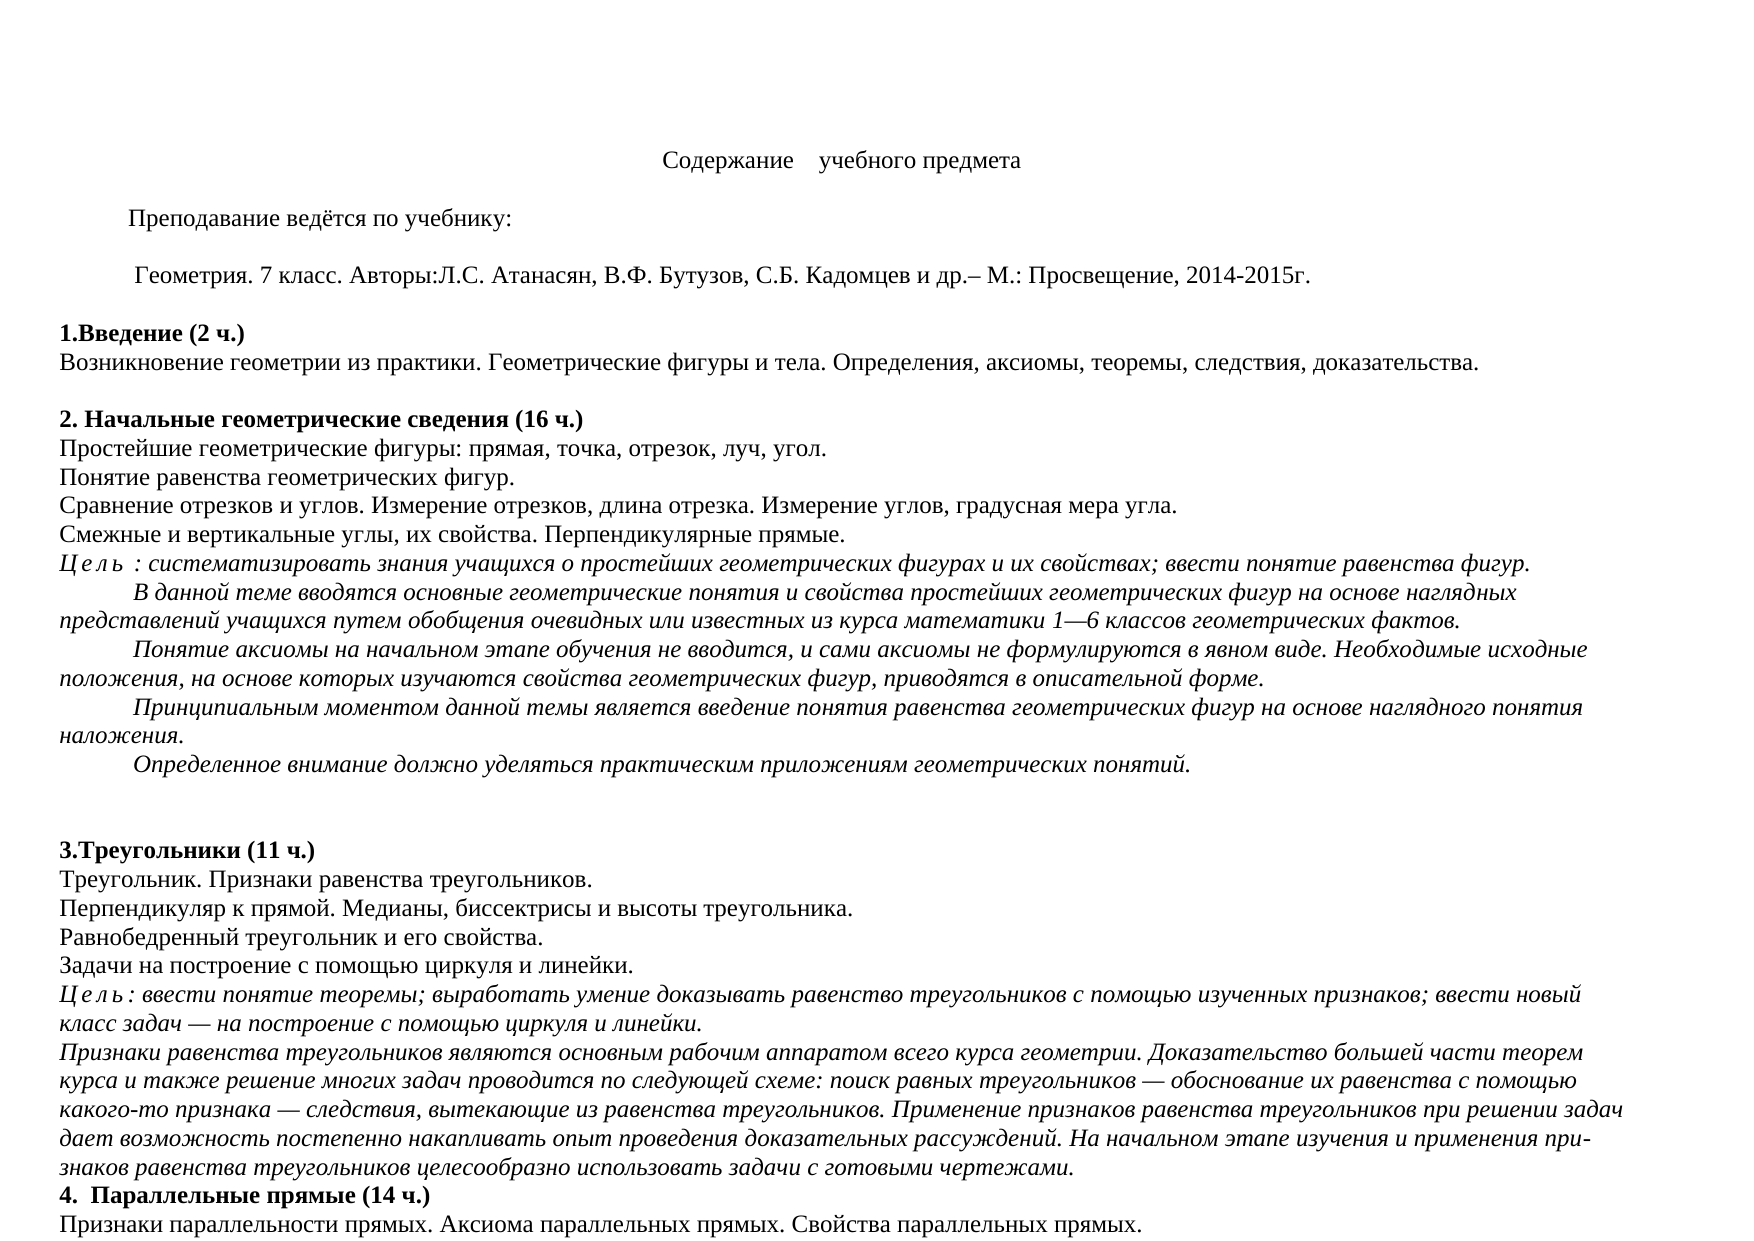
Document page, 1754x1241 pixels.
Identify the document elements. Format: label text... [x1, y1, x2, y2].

text Простейшие геометрические фигуры: прямая, точка, отрезок, луч, угол. [59, 433, 1624, 462]
text Задачи на построение с помощью циркуля и линейки. [59, 950, 1624, 979]
text 2. Начальные геометрические сведения (16 ч.) [59, 404, 1624, 433]
text Смежные и вертикальные углы, их свойства. Перпендикулярные прямые. [59, 519, 1624, 548]
text Признаки параллельности прямых. Аксиома параллельных прямых. Свойства параллельных прямых. [59, 1209, 1624, 1238]
text 3.Треугольники (11 ч.) [59, 835, 1624, 864]
text Цель : систематизировать знания учащихся о простейших геометрических фигурах и их свойствах; ввести понятие равенства фигур. [59, 548, 1624, 577]
text Геометрия. 7 класс. Авторы:Л.С. Атанасян, В.Ф. Бутузов, С.Б. Кадомцев и др.– М.: Просвещение, 2014-2015г. [59, 260, 1624, 289]
text 1.Введение (2 ч.) [59, 318, 1624, 347]
text В данной теме вводятся основные геометрические понятия и свойства простейших геометрических фигур на основе наглядных представлений учащихся путем обобщения очевидных или известных из курса математики 1—6 классов геометрических фактов. [59, 577, 1624, 634]
text Треугольник. Признаки равенства треугольников. [59, 864, 1624, 893]
text Понятие аксиомы на начальном этапе обучения не вводится, и сами аксиомы не формулируются в явном виде. Необходимые исходные положения, на основе которых изучаются свойства геометрических фигур, приводятся в описательной форме. [59, 634, 1624, 692]
text Возникновение геометрии из практики. Геометрические фигуры и тела. Определения, аксиомы, теоремы, следствия, доказательства. [59, 347, 1624, 375]
text Равнобедренный треугольник и его свойства. [59, 922, 1624, 950]
text Определенное внимание должно уделяться практическим приложениям геометрических понятий. [59, 749, 1624, 778]
text Признаки равенства треугольников являются основным рабочим аппаратом всего курса геометрии. Доказательство большей части теорем курса и также решение многих задач проводится по следующей схеме: поиск равных треугольников — обоснование их равенства с помощью какого-то признака — следствия, вытекающие из равенства треугольников. Применение признаков равенства треугольников при решении задач дает возможность постепенно накапливать опыт проведения доказательных рассуждений. На начальном этапе изучения и применения признаков равенства треугольников целесообразно использовать задачи с готовыми чертежами. [59, 1037, 1624, 1180]
text Понятие равенства геометрических фигур. [59, 462, 1624, 490]
text Перпендикуляр к прямой. Медианы, биссектрисы и высоты треугольника. [59, 893, 1624, 922]
text Преподавание ведётся по учебнику: [59, 203, 1624, 232]
text Сравнение отрезков и углов. Измерение отрезков, длина отрезка. Измерение углов, градусная мера угла. [59, 490, 1624, 519]
text Цель: ввести понятие теоремы; выработать умение доказывать равенство треугольников с помощью изученных признаков; ввести новый класс задач — на построение с помощью циркуля и линейки. [59, 979, 1624, 1037]
text 4. Параллельные прямые (14 ч.) [59, 1180, 1624, 1209]
text Содержание учебного предмета [59, 145, 1624, 174]
text Принципиальным моментом данной темы является введение понятия равенства геометрических фигур на основе наглядного понятия наложения. [59, 692, 1624, 749]
